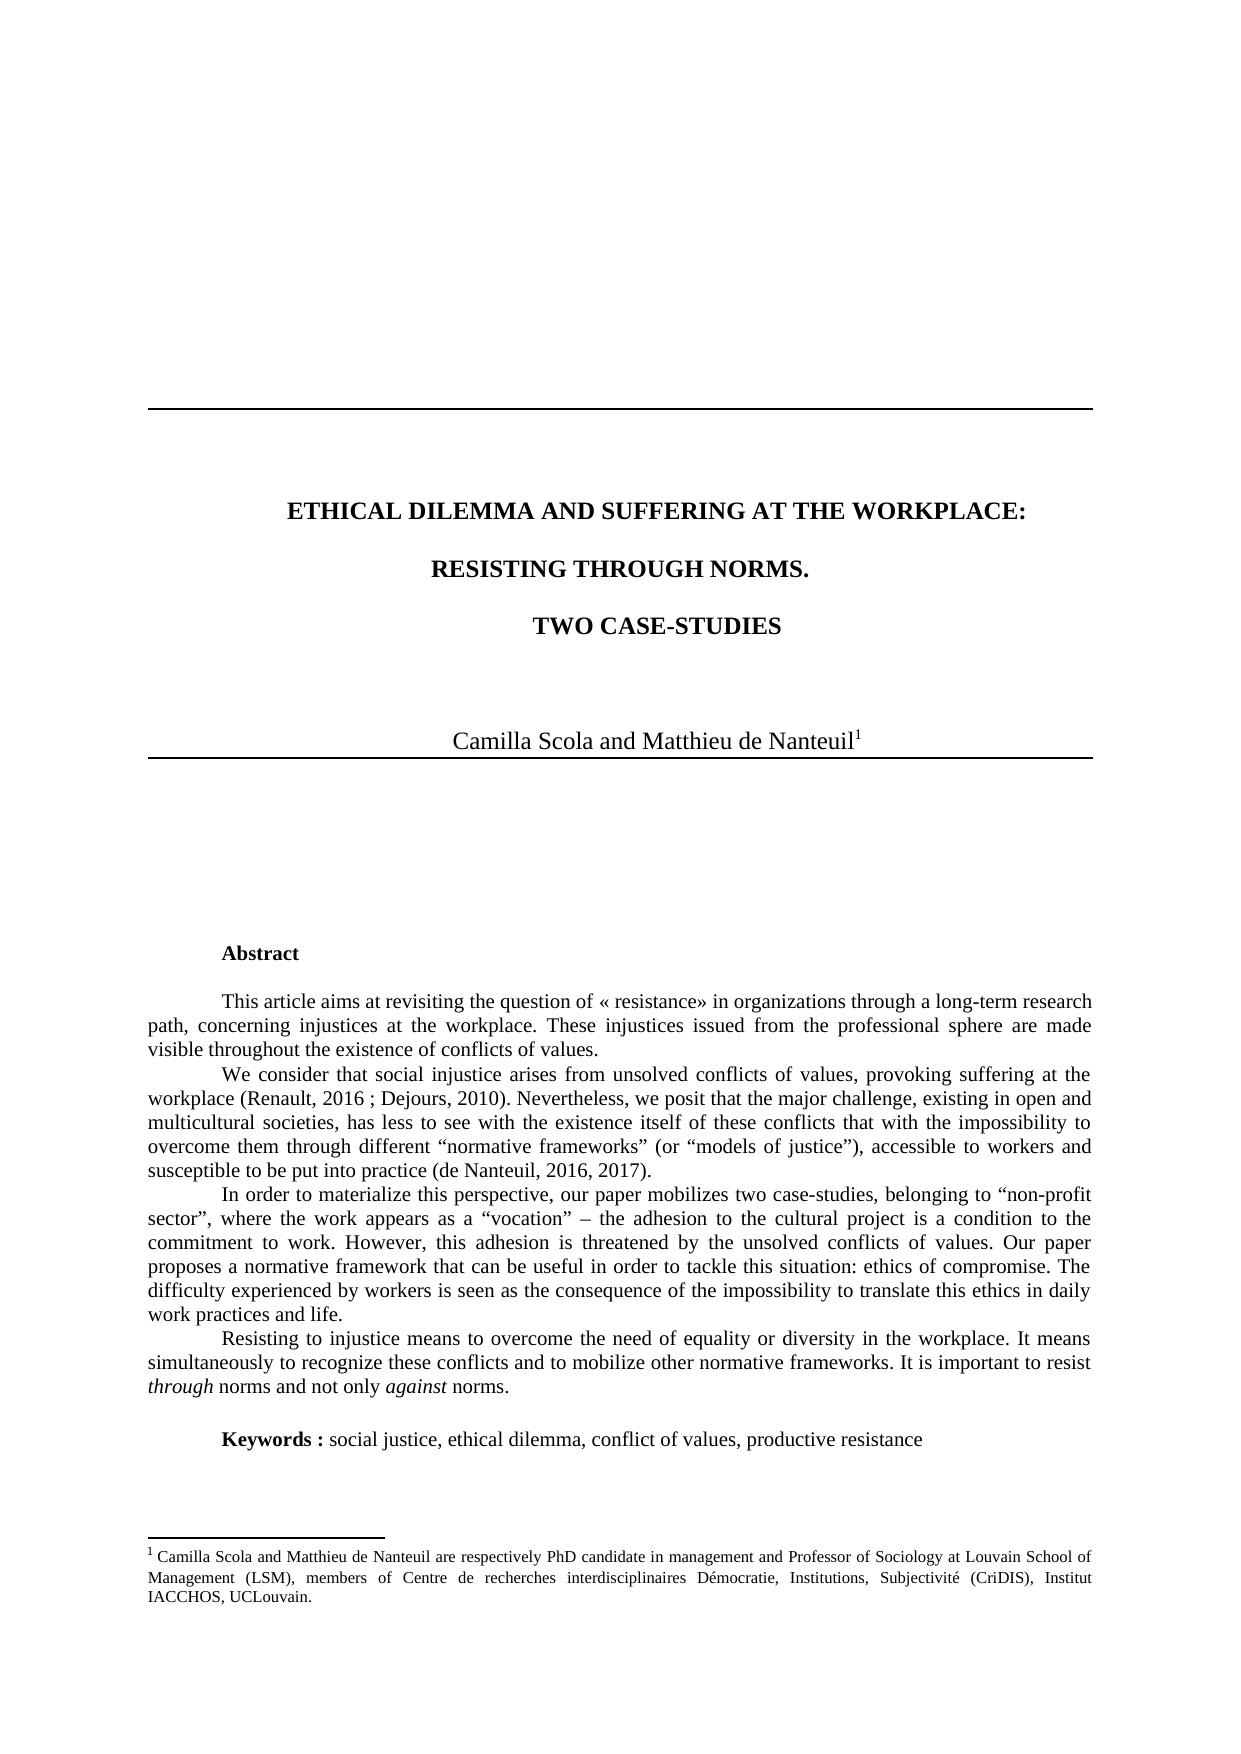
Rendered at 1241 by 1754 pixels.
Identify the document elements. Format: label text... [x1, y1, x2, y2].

text We consider that social injustice arises from unsolved conflicts of values, provoking suffering at the workplace (Renault, 2016 ; Dejours, 2010). Nevertheless, we posit that the major challenge, existing in open and multicultural societies, has less to see with the existence itself of these conflicts that with the impossibility to overcome them through different “normative frameworks” (or “models of justice”), accessible to workers and susceptible to be put into practice (de Nanteuil, 2016, 2017). [148, 1061, 1093, 1182]
text This article aims at revisiting the question of « resistance» in organizations through a long-term research path, concerning injustices at the workplace. These injustices issued from the professional sphere are made visible throughout the existence of conflicts of values. [148, 989, 1093, 1061]
text Camilla Scola and Matthieu de Nanteuil [148, 726, 1093, 757]
text Resisting to injustice means to overcome the need of equality or diversity in the workplace. It means simultaneously to recognize these conflicts and to mobilize other normative frameworks. It is important to resist through norms and not only against norms. [148, 1326, 1093, 1398]
text TWO CASE-STUDIES [148, 611, 1093, 640]
text ETHICAL DILEMMA AND SUFFERING AT THE WORKPLACE: RESISTING THROUGH NORMS. [148, 496, 1093, 582]
text Abstract [148, 941, 1093, 965]
text In order to materialize this perspective, our paper mobilizes two case-studies, belonging to “non-profit sector”, where the work appears as a “vocation” – the adhesion to the cultural project is a condition to the commitment to work. However, this adhesion is threatened by the unsolved conflicts of values. Our paper proposes a normative framework that can be useful in order to tackle this situation: ethics of compromise. The difficulty experienced by workers is seen as the consequence of the impossibility to translate this ethics in daily work practices and life. [148, 1182, 1093, 1326]
text Keywords : social justice, ethical dilemma, conflict of values, productive resistance [148, 1427, 1093, 1451]
